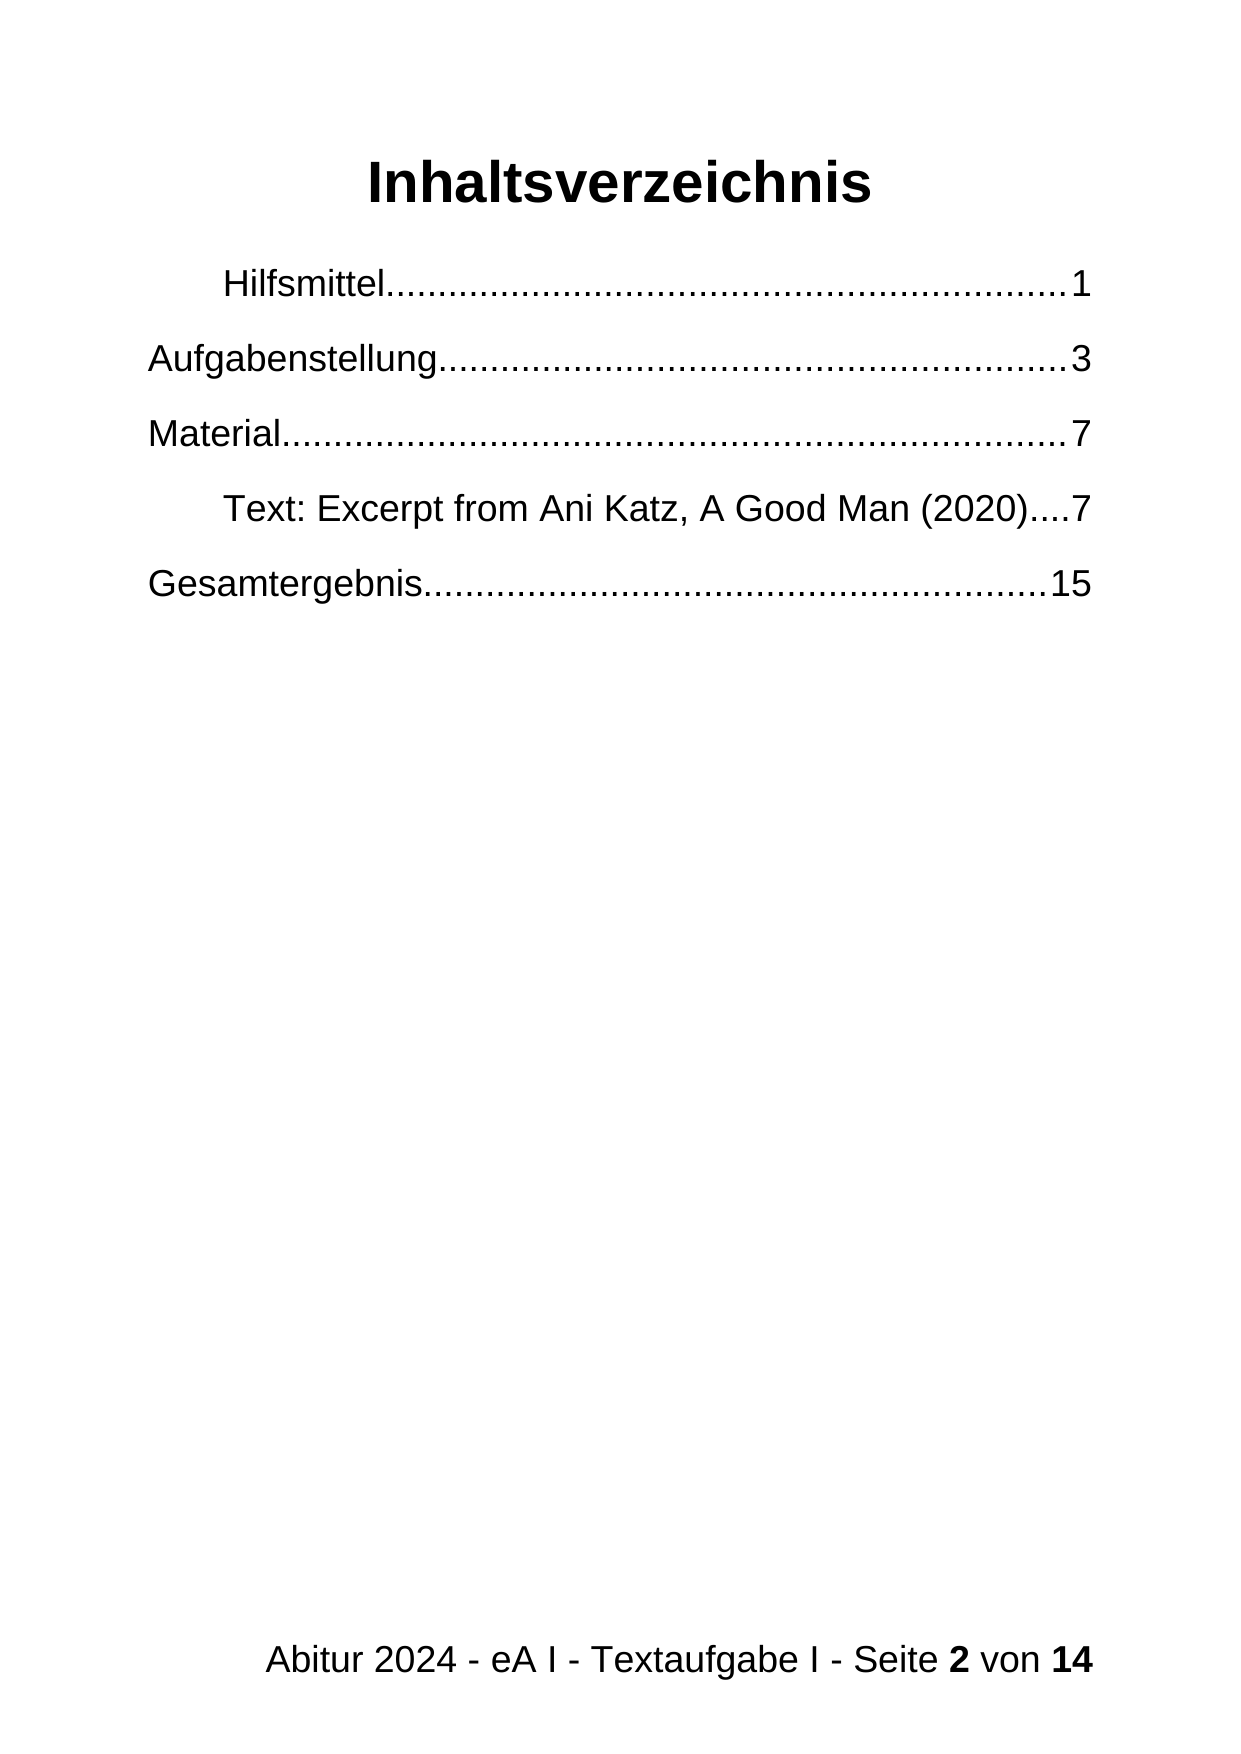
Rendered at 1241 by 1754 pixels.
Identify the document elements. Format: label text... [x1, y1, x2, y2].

text Gesamtergebnis 15 [148, 561, 1093, 604]
text Hilfsmittel 1 [223, 261, 1093, 304]
text Aufgabenstellung 3 [148, 336, 1093, 379]
text Text: Excerpt from Ani Katz, A Good Man (2020) 7 [223, 486, 1093, 529]
text Material 7 [148, 411, 1093, 454]
